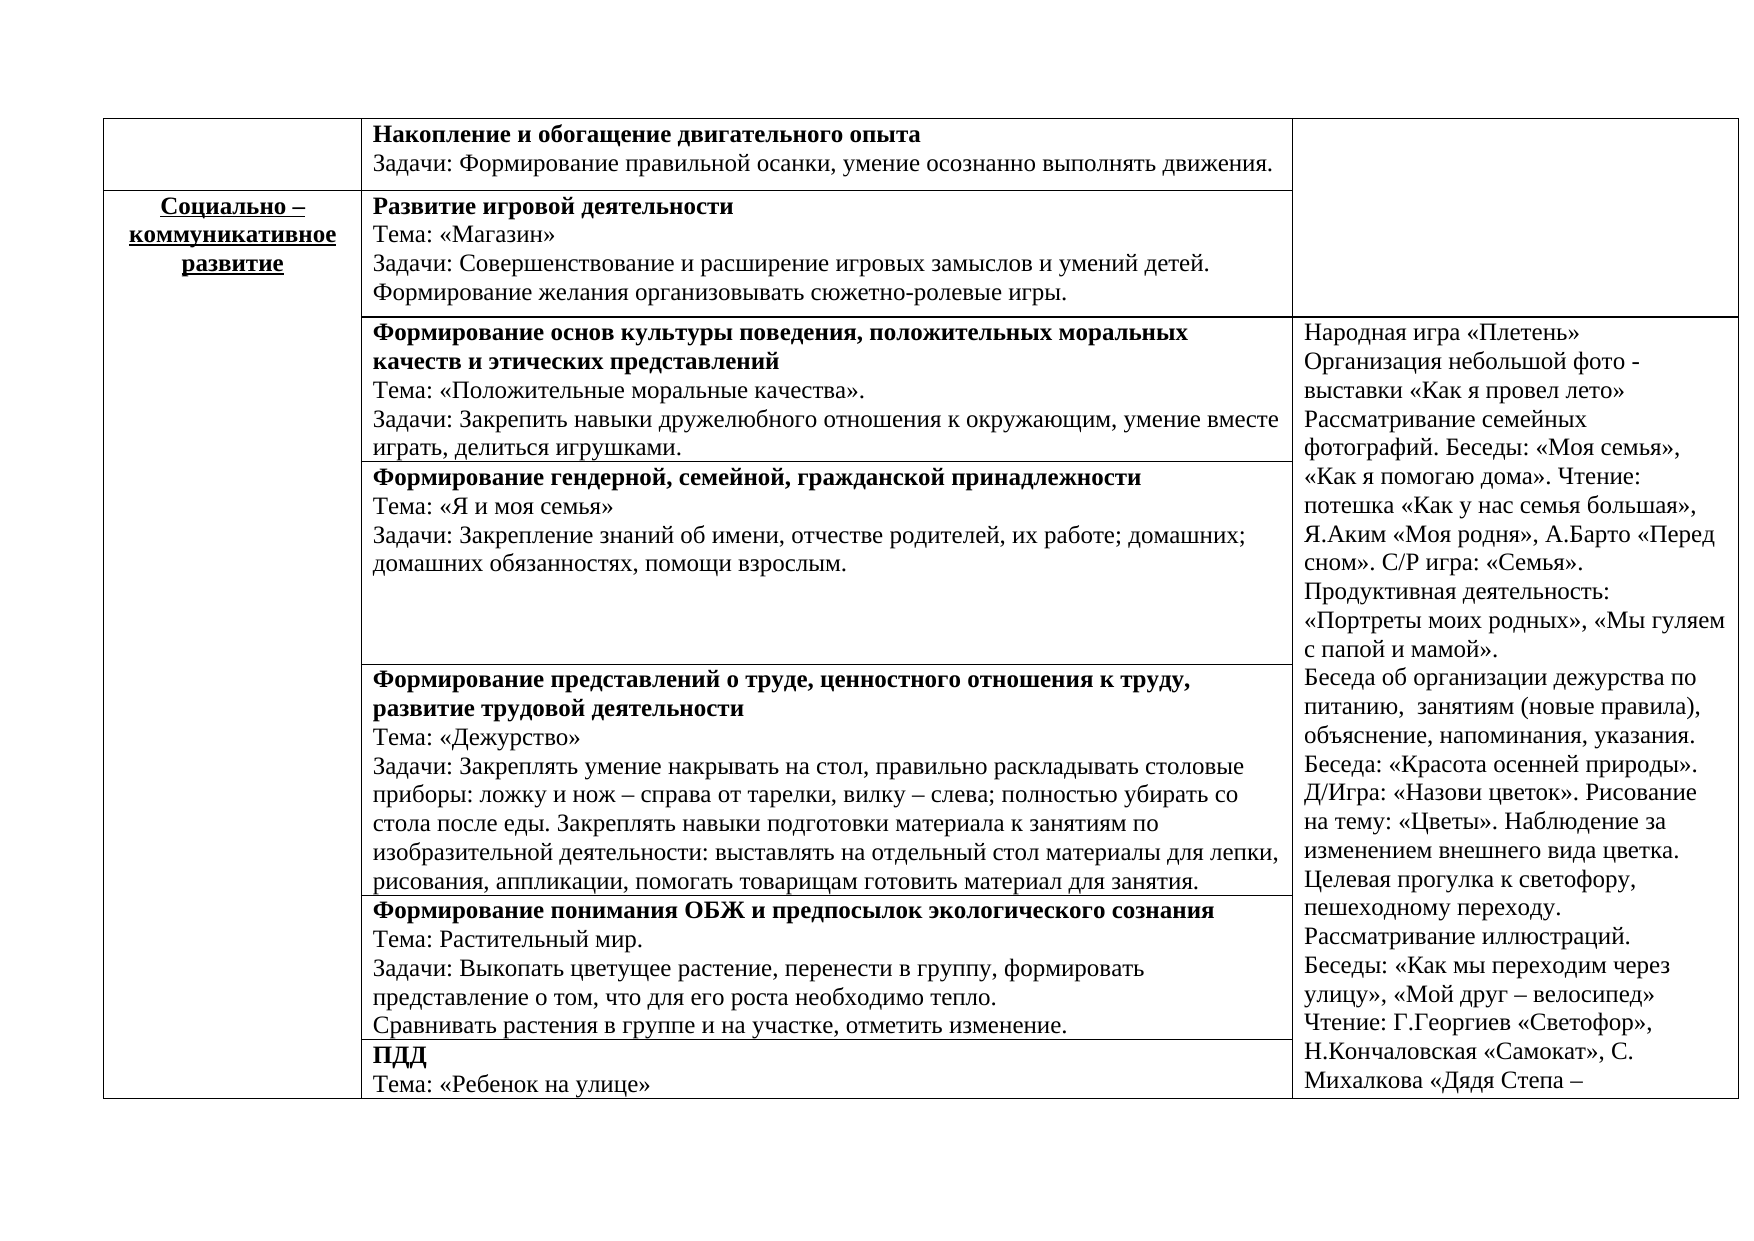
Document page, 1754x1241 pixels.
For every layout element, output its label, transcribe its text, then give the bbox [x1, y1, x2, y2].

table_cell Развитие игровой деятельности Тема: «Магазин» Задачи: Совершенствование и расширение игровых замыслов и умений детей. Формирование желания организовывать сюжетно-ролевые игры. [362, 191, 1292, 316]
table_cell Формирование гендерной, семейной, гражданской принадлежности Тема: «Я и моя семья» Задачи: Закрепление знаний об имени, отчестве родителей, их работе; домашних; домашних обязанностях, помощи взрослым. [362, 462, 1292, 663]
table_cell Формирование основ культуры поведения, положительных моральных качеств и этических представлений Тема: «Положительные моральные качества». Задачи: Закрепить навыки дружелюбного отношения к окружающим, умение вместе играть, делиться игрушками. [362, 318, 1292, 461]
table_cell Формирование представлений о труде, ценностного отношения к труду, развитие трудовой деятельности Тема: «Дежурство» Задачи: Закреплять умение накрывать на стол, правильно раскладывать столовые приборы: ложку и нож – справа от тарелки, вилку – слева; полностью убирать со стола после еды. Закреплять навыки подготовки материала к занятиям по изобразительной деятельности: выставлять на отдельный стол материалы для лепки, рисования, аппликации, помогать товарищам готовить материал для занятия. [362, 665, 1292, 894]
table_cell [362, 1040, 1292, 1098]
table_cell Накопление и обогащение двигательного опыта Задачи: Формирование правильной осанки, умение осознанно выполнять движения. [362, 119, 1292, 190]
table_cell Формирование понимания ОБЖ и предпосылок экологического сознания Тема: Растительный мир. Задачи: Выкопать цветущее растение, перенести в группу, формировать представление о том, что для его роста необходимо тепло. Сравнивать растения в группе и на участке, отметить изменение. [362, 896, 1292, 1039]
table_cell Социально – коммуникативное развитие [104, 191, 361, 1098]
table_cell Народная игра «Плетень» Организация небольшой фото - выставки «Как я провел лето» Рассматривание семейных фотографий. Беседы: «Моя семья», «Как я помогаю дома». Чтение: потешка «Как у нас семья большая», Я.Аким «Моя родня», А.Барто «Перед сном». С/Р игра: «Семья». Продуктивная деятельность: «Портреты моих родных», «Мы гуляем с папой и мамой». Беседа об организации дежурства по питанию, занятиям (новые правила), объяснение, напоминания, указания. Беседа: «Красота осенней природы». Д/Игра: «Назови цветок». Рисование на тему: «Цветы». Наблюдение за изменением внешнего вида цветка. Целевая прогулка к светофору, пешеходному переходу. Рассматривание иллюстраций. Беседы: «Как мы переходим через улицу», «Мой друг – велосипед» Чтение: Г.Георгиев «Светофор», Н.Кончаловская «Самокат», С. Михалкова «Дядя Степа – милиционер» Д/Игра: «Правила движения», «Можно – нельзя, правильно – неправильно», С/ролевая игра: «Транспорт». Продуктивная деятельность: «Мы – пешеходы», «Я люблю кататься на велосипеде» Экспериментальная деятельность [1293, 318, 1738, 1098]
